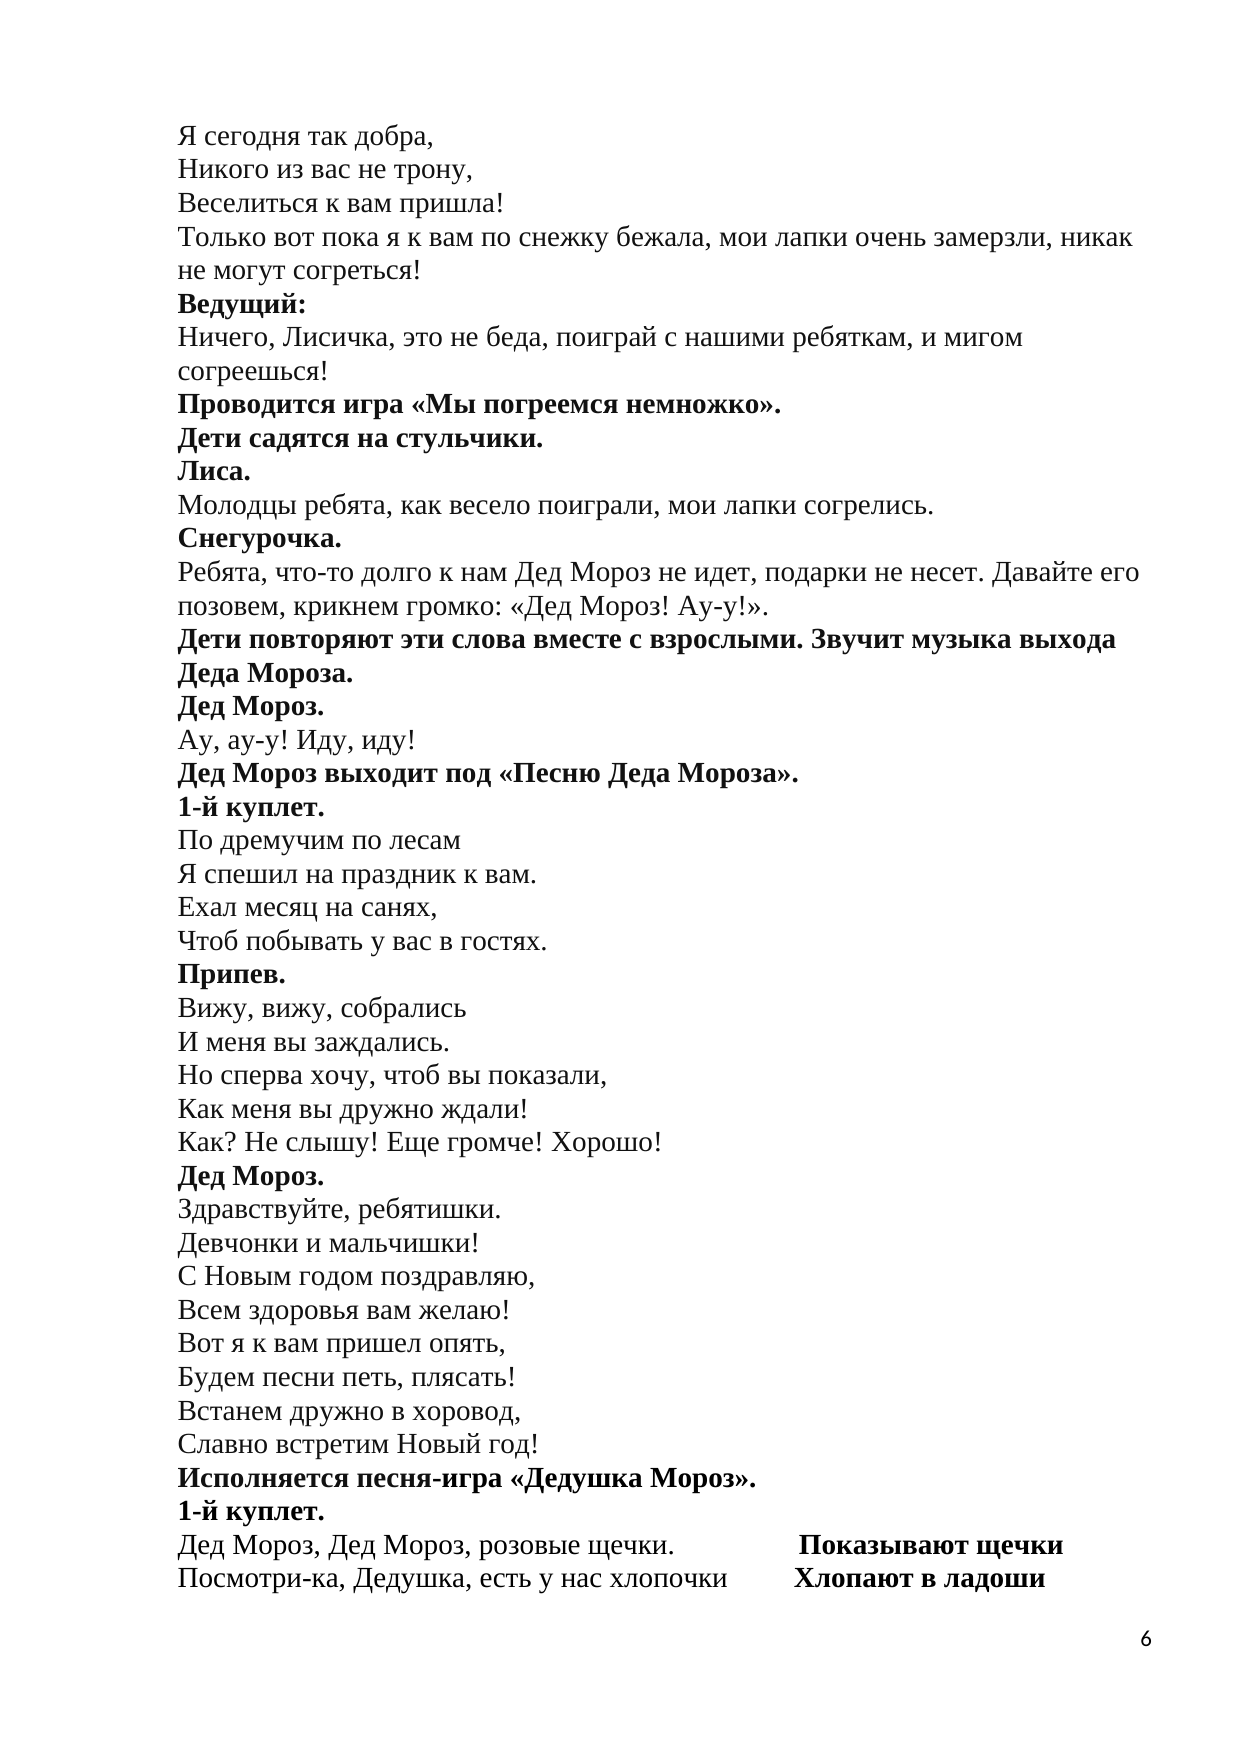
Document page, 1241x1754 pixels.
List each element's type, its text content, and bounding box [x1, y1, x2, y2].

text Встанем дружно в хоровод, [177, 1393, 1152, 1426]
text Лиса. [177, 453, 1152, 487]
text Ехал месяц на санях, [177, 889, 1152, 923]
text Снегурочка. [177, 521, 1152, 554]
text 1-й куплет. [177, 789, 1152, 822]
text Исполняется песня-игра «Дедушка Мороз». [177, 1460, 1152, 1493]
text Веселиться к вам пришла! [177, 185, 1152, 219]
text Дед Мороз. [177, 688, 1152, 722]
text Всем здоровья вам желаю! [177, 1292, 1152, 1326]
text Дети садятся на стульчики. [177, 420, 1152, 453]
text Ребята, что-то долго к нам Дед Мороз не идет, подарки не несет. Давайте его позовем, крикнем громко: «Дед Мороз! Ау-у!». [177, 554, 1152, 621]
text Проводится игра «Мы погреемся немножко». [177, 386, 1152, 420]
text По дремучим по лесам [177, 822, 1152, 856]
text Славно встретим Новый год! [177, 1426, 1152, 1460]
text Девчонки и мальчишки! [177, 1225, 1152, 1258]
text Как меня вы дружно ждали! [177, 1091, 1152, 1124]
text С Новым годом поздравляю, [177, 1258, 1152, 1292]
text Дед Мороз выходит под «Песню Деда Мороза». [177, 755, 1152, 789]
text Посмотри-ка, Дедушка, есть у нас хлопочки Хлопают в ладоши [177, 1560, 1152, 1594]
text Дети повторяют эти слова вместе с взрослыми. Звучит музыка выхода Деда Мороза. [177, 621, 1152, 688]
text Молодцы ребята, как весело поиграли, мои лапки согрелись. [177, 487, 1152, 521]
text Будем песни петь, плясать! [177, 1359, 1152, 1393]
text Ау, ау-у! Иду, иду! [177, 722, 1152, 755]
text Как? Не слышу! Еще громче! Хорошо! [177, 1124, 1152, 1158]
text Припев. [177, 957, 1152, 990]
text Вижу, вижу, собрались [177, 990, 1152, 1024]
text Я сегодня так добра, [177, 118, 1152, 152]
text Дед Мороз, Дед Мороз, розовые щечки. Показывают щечки [177, 1527, 1152, 1560]
text Дед Мороз. [177, 1158, 1152, 1191]
text Я спешил на праздник к вам. [177, 856, 1152, 889]
text Никого из вас не трону, [177, 152, 1152, 185]
text Ничего, Лисичка, это не беда, поиграй с нашими ребяткам, и мигом согреешься! [177, 319, 1152, 386]
text Но сперва хочу, чтоб вы показали, [177, 1057, 1152, 1091]
text И меня вы заждались. [177, 1024, 1152, 1057]
text 1-й куплет. [177, 1493, 1152, 1527]
text Вот я к вам пришел опять, [177, 1326, 1152, 1359]
text Чтоб побывать у вас в гостях. [177, 923, 1152, 957]
text Здравствуйте, ребятишки. [177, 1191, 1152, 1225]
text Только вот пока я к вам по снежку бежала, мои лапки очень замерзли, никак не могут согреться! [177, 219, 1152, 286]
text Ведущий: [177, 286, 1152, 319]
